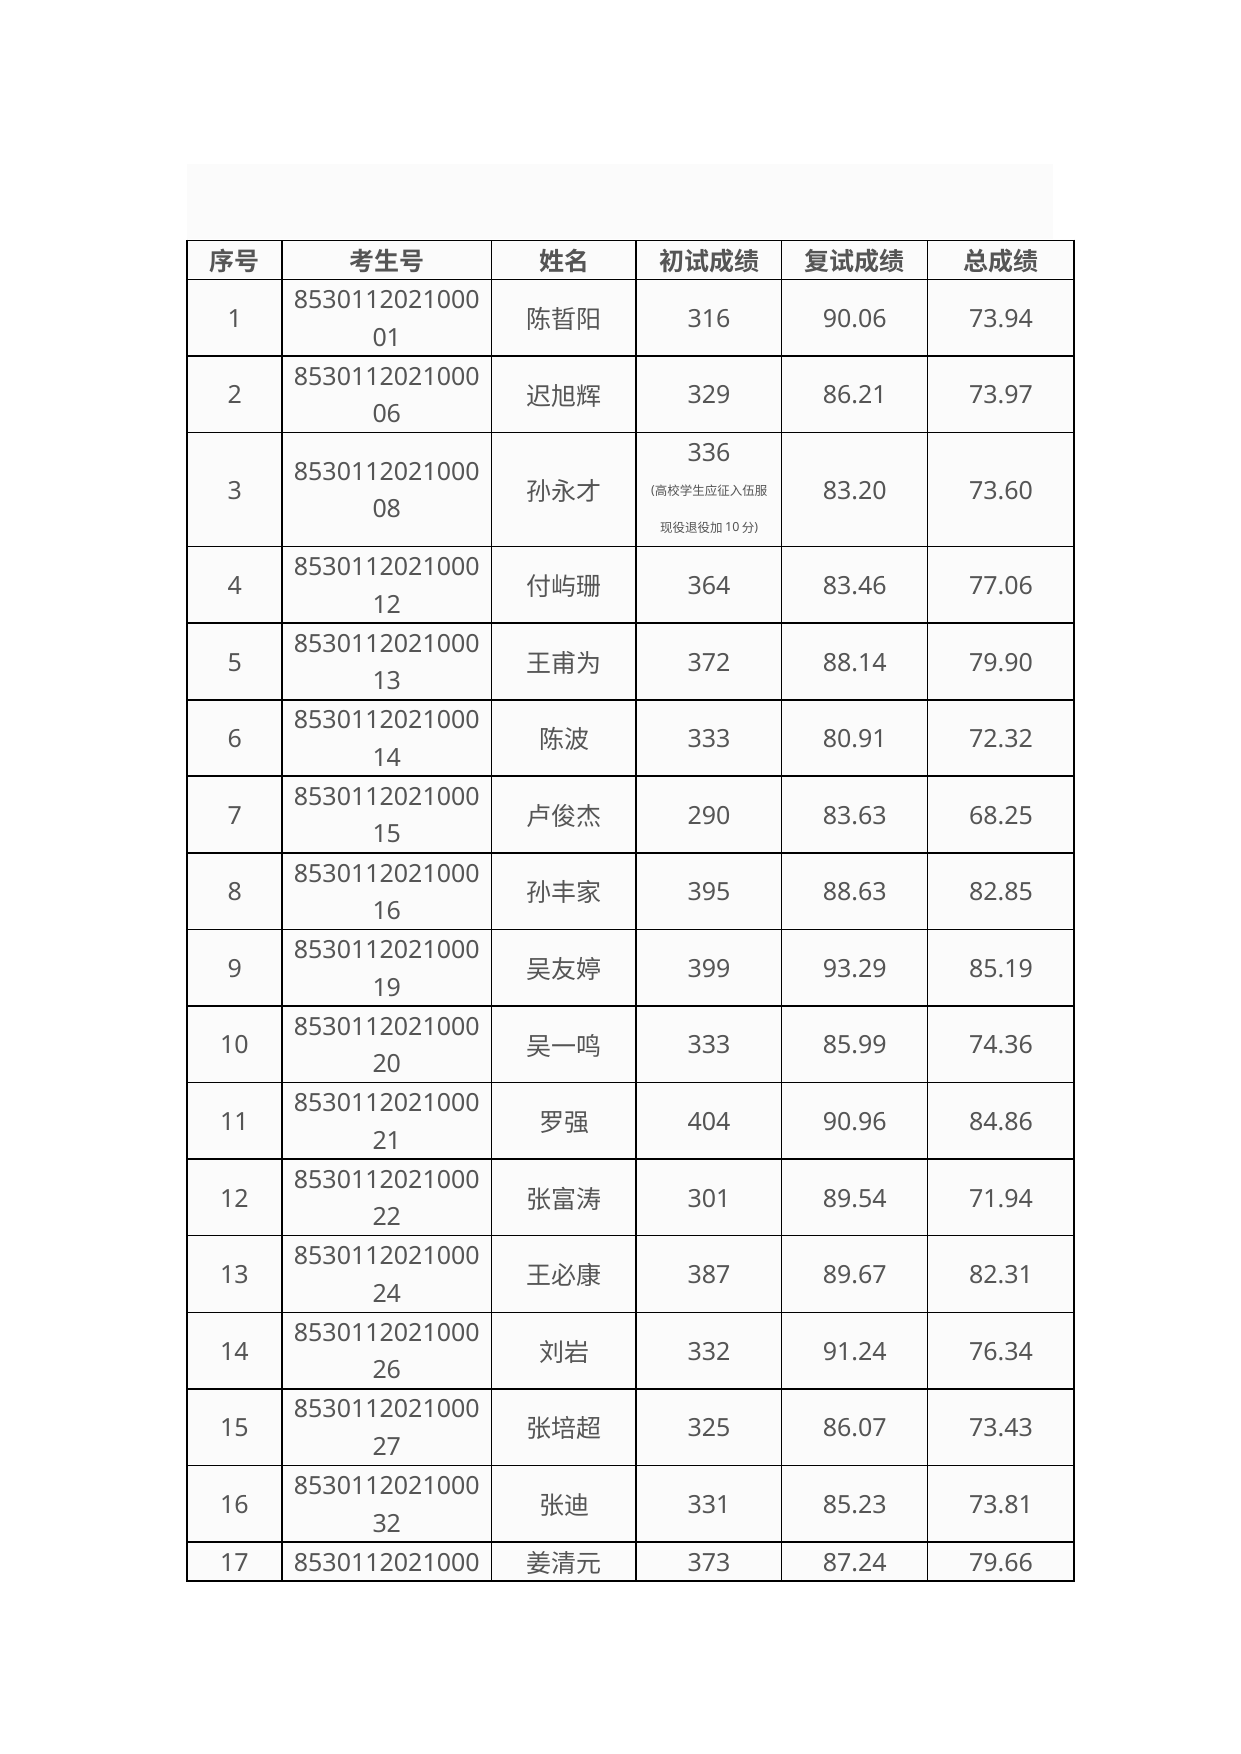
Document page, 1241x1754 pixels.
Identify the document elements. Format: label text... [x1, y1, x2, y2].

table_cell 325 [637, 1390, 781, 1464]
table_cell 83.46 [782, 547, 927, 622]
table_cell 8 [188, 854, 281, 928]
table_cell 76.34 [928, 1313, 1073, 1388]
table_cell 73.97 [928, 357, 1073, 432]
table_cell 853011202100008 [283, 433, 491, 546]
table_cell 853011202100032 [283, 1466, 491, 1541]
table_cell 王必康 [492, 1236, 635, 1311]
table_cell 404 [637, 1083, 781, 1158]
table_cell 1 [188, 280, 281, 355]
table_cell 姜清元 [492, 1543, 635, 1580]
table_cell 77.06 [928, 547, 1073, 622]
table_cell 付屿珊 [492, 547, 635, 622]
table_header 考生号 [283, 241, 491, 278]
table_cell 刘岩 [492, 1313, 635, 1388]
table_cell 罗强 [492, 1083, 635, 1158]
table_cell 853011202100001 [283, 280, 491, 355]
table_cell 5 [188, 624, 281, 699]
table_cell 7 [188, 777, 281, 852]
table_cell 72.32 [928, 701, 1073, 775]
table_cell 853011202100026 [283, 1313, 491, 1388]
table_cell 853011202100015 [283, 777, 491, 852]
table_cell 373 [637, 1543, 781, 1580]
table_cell 91.24 [782, 1313, 927, 1388]
table_cell 17 [188, 1543, 281, 1580]
table_cell 83.20 [782, 433, 927, 546]
table_cell 82.85 [928, 854, 1073, 928]
table_cell 张培超 [492, 1390, 635, 1464]
table_cell 孙永才 [492, 433, 635, 546]
table_cell 395 [637, 854, 781, 928]
table_cell 张迪 [492, 1466, 635, 1541]
table_cell 853011202100012 [283, 547, 491, 622]
table_cell 87.24 [782, 1543, 927, 1580]
table_cell 68.25 [928, 777, 1073, 852]
table_header 姓名 [492, 241, 635, 278]
table_cell 85.23 [782, 1466, 927, 1541]
table_cell 88.14 [782, 624, 927, 699]
table_cell 79.90 [928, 624, 1073, 699]
table_cell 853011202100014 [283, 701, 491, 775]
table_cell 853011202100027 [283, 1390, 491, 1464]
table_cell 陈晢阳 [492, 280, 635, 355]
table_cell 3 [188, 433, 281, 546]
table_cell 85.99 [782, 1007, 927, 1082]
table_cell 88.63 [782, 854, 927, 928]
table_cell 85.19 [928, 930, 1073, 1005]
table_cell 王甫为 [492, 624, 635, 699]
table_cell 孙丰家 [492, 854, 635, 928]
table_cell 73.60 [928, 433, 1073, 546]
table_cell 399 [637, 930, 781, 1005]
table_cell 73.81 [928, 1466, 1073, 1541]
table_cell 张富涛 [492, 1160, 635, 1235]
table_cell 6 [188, 701, 281, 775]
table_cell 329 [637, 357, 781, 432]
table_cell 853011202100020 [283, 1007, 491, 1082]
table_cell 吴一鸣 [492, 1007, 635, 1082]
table_cell 89.54 [782, 1160, 927, 1235]
table_cell 71.94 [928, 1160, 1073, 1235]
table_cell 83.63 [782, 777, 927, 852]
table_cell 290 [637, 777, 781, 852]
table_cell 4 [188, 547, 281, 622]
table_cell 73.43 [928, 1390, 1073, 1464]
table_cell 12 [188, 1160, 281, 1235]
table_cell 372 [637, 624, 781, 699]
table_cell 853011202100021 [283, 1083, 491, 1158]
table_cell 86.21 [782, 357, 927, 432]
table_header 总成绩 [928, 241, 1073, 278]
table_cell 陈波 [492, 701, 635, 775]
table_cell 333 [637, 701, 781, 775]
table_cell 74.36 [928, 1007, 1073, 1082]
table_cell 853011202100033 [283, 1543, 491, 1580]
table_cell 80.91 [782, 701, 927, 775]
table_cell 853011202100006 [283, 357, 491, 432]
table_cell 89.67 [782, 1236, 927, 1311]
table_cell 387 [637, 1236, 781, 1311]
table_cell 吴友婷 [492, 930, 635, 1005]
table_cell 336 (高校学生应征入伍服现役退役加10分) [637, 433, 781, 546]
table_cell 316 [637, 280, 781, 355]
table_cell 331 [637, 1466, 781, 1541]
table_cell 93.29 [782, 930, 927, 1005]
table_cell 853011202100024 [283, 1236, 491, 1311]
table_cell 364 [637, 547, 781, 622]
table_header 初试成绩 [637, 241, 781, 278]
table_cell 14 [188, 1313, 281, 1388]
table_header 复试成绩 [782, 241, 927, 278]
table_cell 10 [188, 1007, 281, 1082]
table_cell 迟旭辉 [492, 357, 635, 432]
table_cell 11 [188, 1083, 281, 1158]
table_cell 853011202100022 [283, 1160, 491, 1235]
table_cell 9 [188, 930, 281, 1005]
table_cell 332 [637, 1313, 781, 1388]
table_cell 82.31 [928, 1236, 1073, 1311]
table_cell 333 [637, 1007, 781, 1082]
table_cell 卢俊杰 [492, 777, 635, 852]
table_cell 2 [188, 357, 281, 432]
table_cell 13 [188, 1236, 281, 1311]
table_cell 90.06 [782, 280, 927, 355]
table_cell 301 [637, 1160, 781, 1235]
table_cell 16 [188, 1466, 281, 1541]
table_cell 79.66 [928, 1543, 1073, 1580]
table_cell 86.07 [782, 1390, 927, 1464]
table_cell 15 [188, 1390, 281, 1464]
table_cell 853011202100013 [283, 624, 491, 699]
table_cell 84.86 [928, 1083, 1073, 1158]
table_cell 90.96 [782, 1083, 927, 1158]
table_cell 853011202100019 [283, 930, 491, 1005]
table_header 序号 [188, 241, 281, 278]
table_cell 853011202100016 [283, 854, 491, 928]
table_cell 73.94 [928, 280, 1073, 355]
